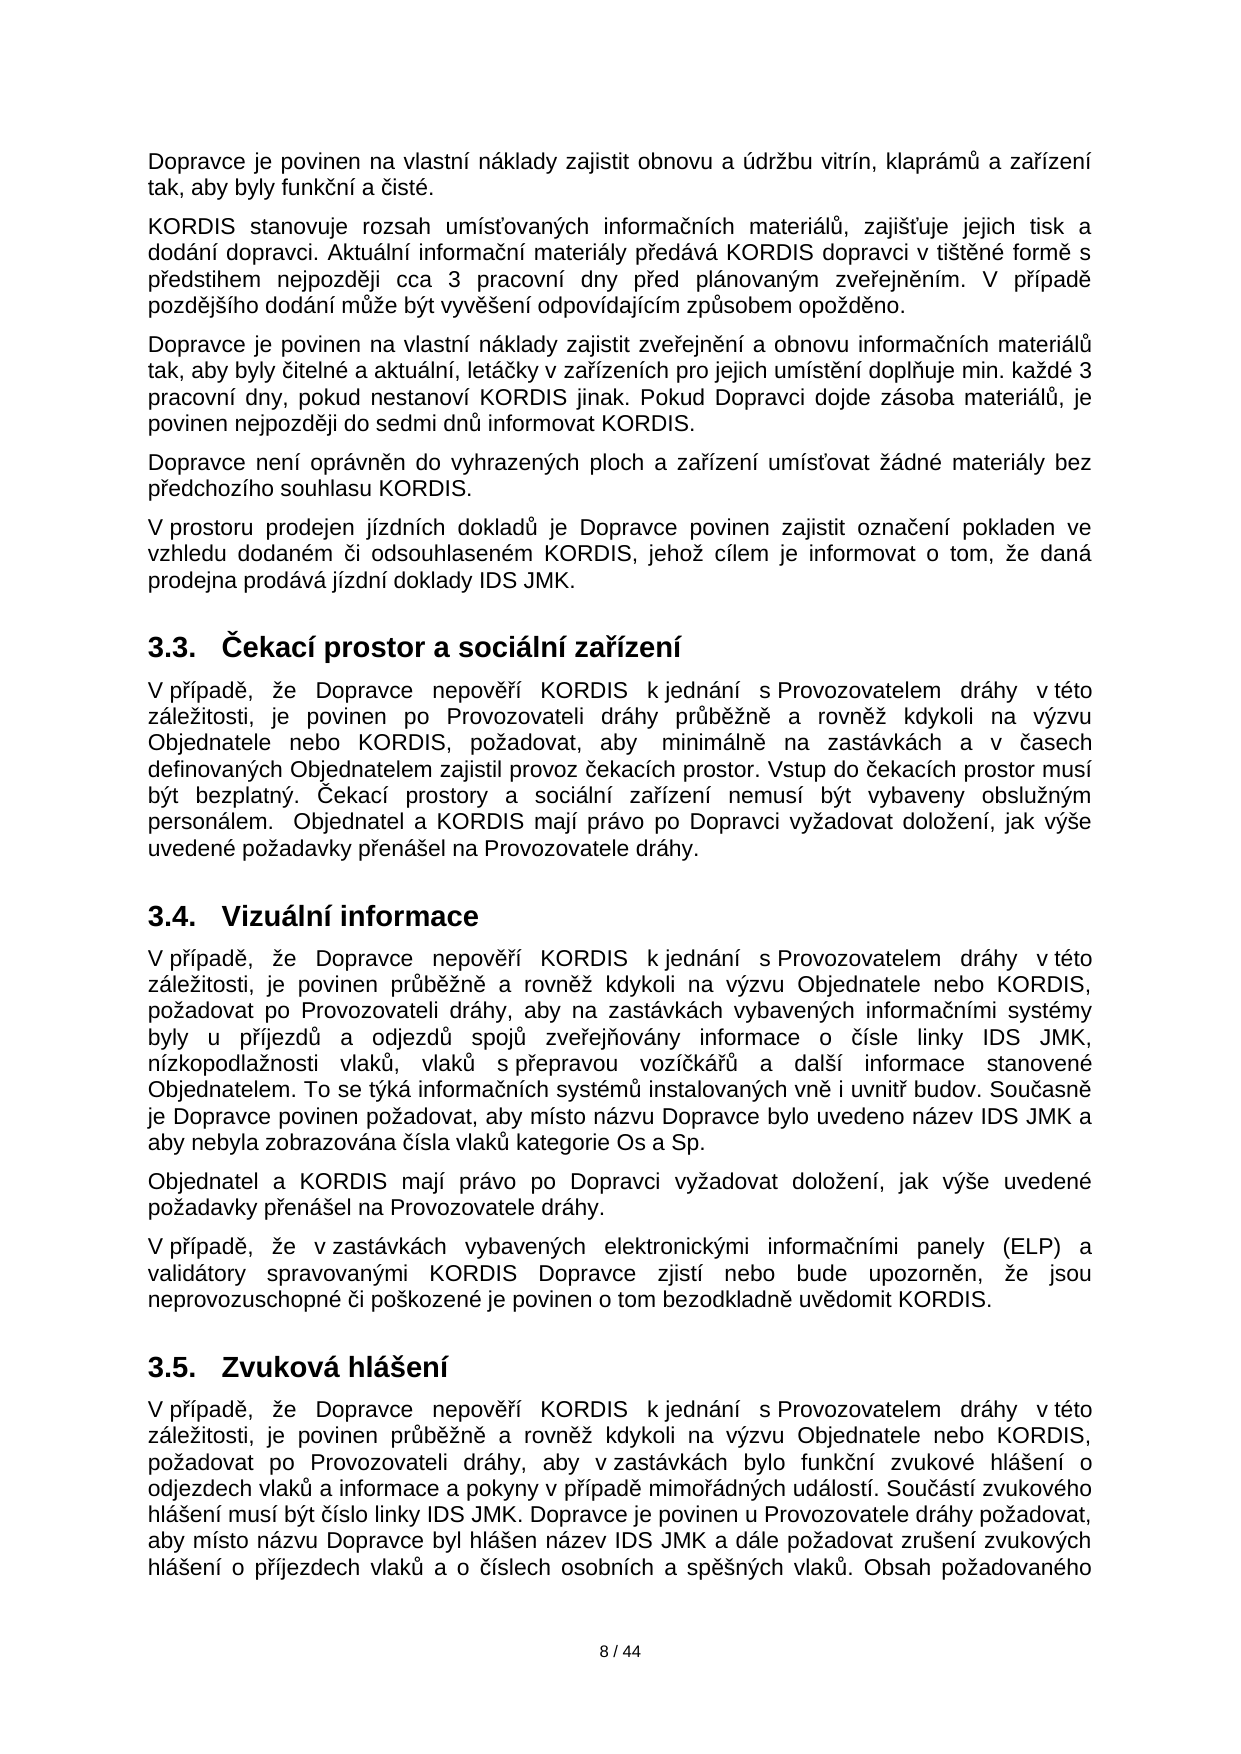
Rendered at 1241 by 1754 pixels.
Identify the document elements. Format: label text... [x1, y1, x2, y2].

subtitle Vizuální informace [148, 898, 1092, 932]
text V případě, že Dopravce nepověří KORDIS k jednání s Provozovatelem dráhy v této záležitosti, je povinen po Provozovateli dráhy průběžně a rovněž kdykoli na výzvu Objednatele nebo KORDIS, požadovat, aby minimálně na zastávkách a v časech definovaných Objednatelem zajistil provoz čekacích prostor. Vstup do čekacích prostor musí být bezplatný. Čekací prostory a sociální zařízení nemusí být vybaveny obslužným personálem. Objednatel a KORDIS mají právo po Dopravci vyžadovat doložení, jak výše uvedené požadavky přenášel na Provozovatele dráhy. [148, 677, 1092, 861]
text Dopravce je povinen na vlastní náklady zajistit obnovu a údržbu vitrín, klaprámů a zařízení tak, aby byly funkční a čisté. [148, 148, 1092, 200]
subtitle Zvuková hlášení [148, 1350, 1092, 1383]
text V případě, že Dopravce nepověří KORDIS k jednání s Provozovatelem dráhy v této záležitosti, je povinen průběžně a rovněž kdykoli na výzvu Objednatele nebo KORDIS, požadovat po Provozovateli dráhy, aby na zastávkách vybavených informačními systémy byly u příjezdů a odjezdů spojů zveřejňovány informace o čísle linky IDS JMK, nízkopodlažnosti vlaků, vlaků s přepravou vozíčkářů a další informace stanovené Objednatelem. To se týká informačních systémů instalovaných vně i uvnitř budov. Současně je Dopravce povinen požadovat, aby místo názvu Dopravce bylo uvedeno název IDS JMK a aby nebyla zobrazována čísla vlaků kategorie Os a Sp. [148, 944, 1092, 1155]
text V případě, že v zastávkách vybavených elektronickými informačními panely (ELP) a validátory spravovanými KORDIS Dopravce zjistí nebo bude upozorněn, že jsou neprovozuschopné či poškozené je povinen o tom bezodkladně uvědomit KORDIS. [148, 1233, 1092, 1312]
text Objednatel a KORDIS mají právo po Dopravci vyžadovat doložení, jak výše uvedené požadavky přenášel na Provozovatele dráhy. [148, 1168, 1092, 1221]
text V prostoru prodejen jízdních dokladů je Dopravce povinen zajistit označení pokladen ve vzhledu dodaném či odsouhlaseném KORDIS, jehož cílem je informovat o tom, že daná prodejna prodává jízdní doklady IDS JMK. [148, 514, 1092, 593]
text Dopravce není oprávněn do vyhrazených ploch a zařízení umísťovat žádné materiály bez předchozího souhlasu KORDIS. [148, 449, 1092, 501]
text KORDIS stanovuje rozsah umísťovaných informačních materiálů, zajišťuje jejich tisk a dodání dopravci. Aktuální informační materiály předává KORDIS dopravci v tištěné formě s předstihem nejpozději cca 3 pracovní dny před plánovaným zveřejněním. V případě pozdějšího dodání může být vyvěšení odpovídajícím způsobem opožděno. [148, 213, 1092, 318]
subtitle Čekací prostor a sociální zařízení [148, 631, 1092, 664]
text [148, 1396, 1092, 1580]
text Dopravce je povinen na vlastní náklady zajistit zveřejnění a obnovu informačních materiálů tak, aby byly čitelné a aktuální, letáčky v zařízeních pro jejich umístění doplňuje min. každé 3 pracovní dny, pokud nestanoví KORDIS jinak. Pokud Dopravci dojde zásoba materiálů, je povinen nejpozději do sedmi dnů informovat KORDIS. [148, 331, 1092, 436]
